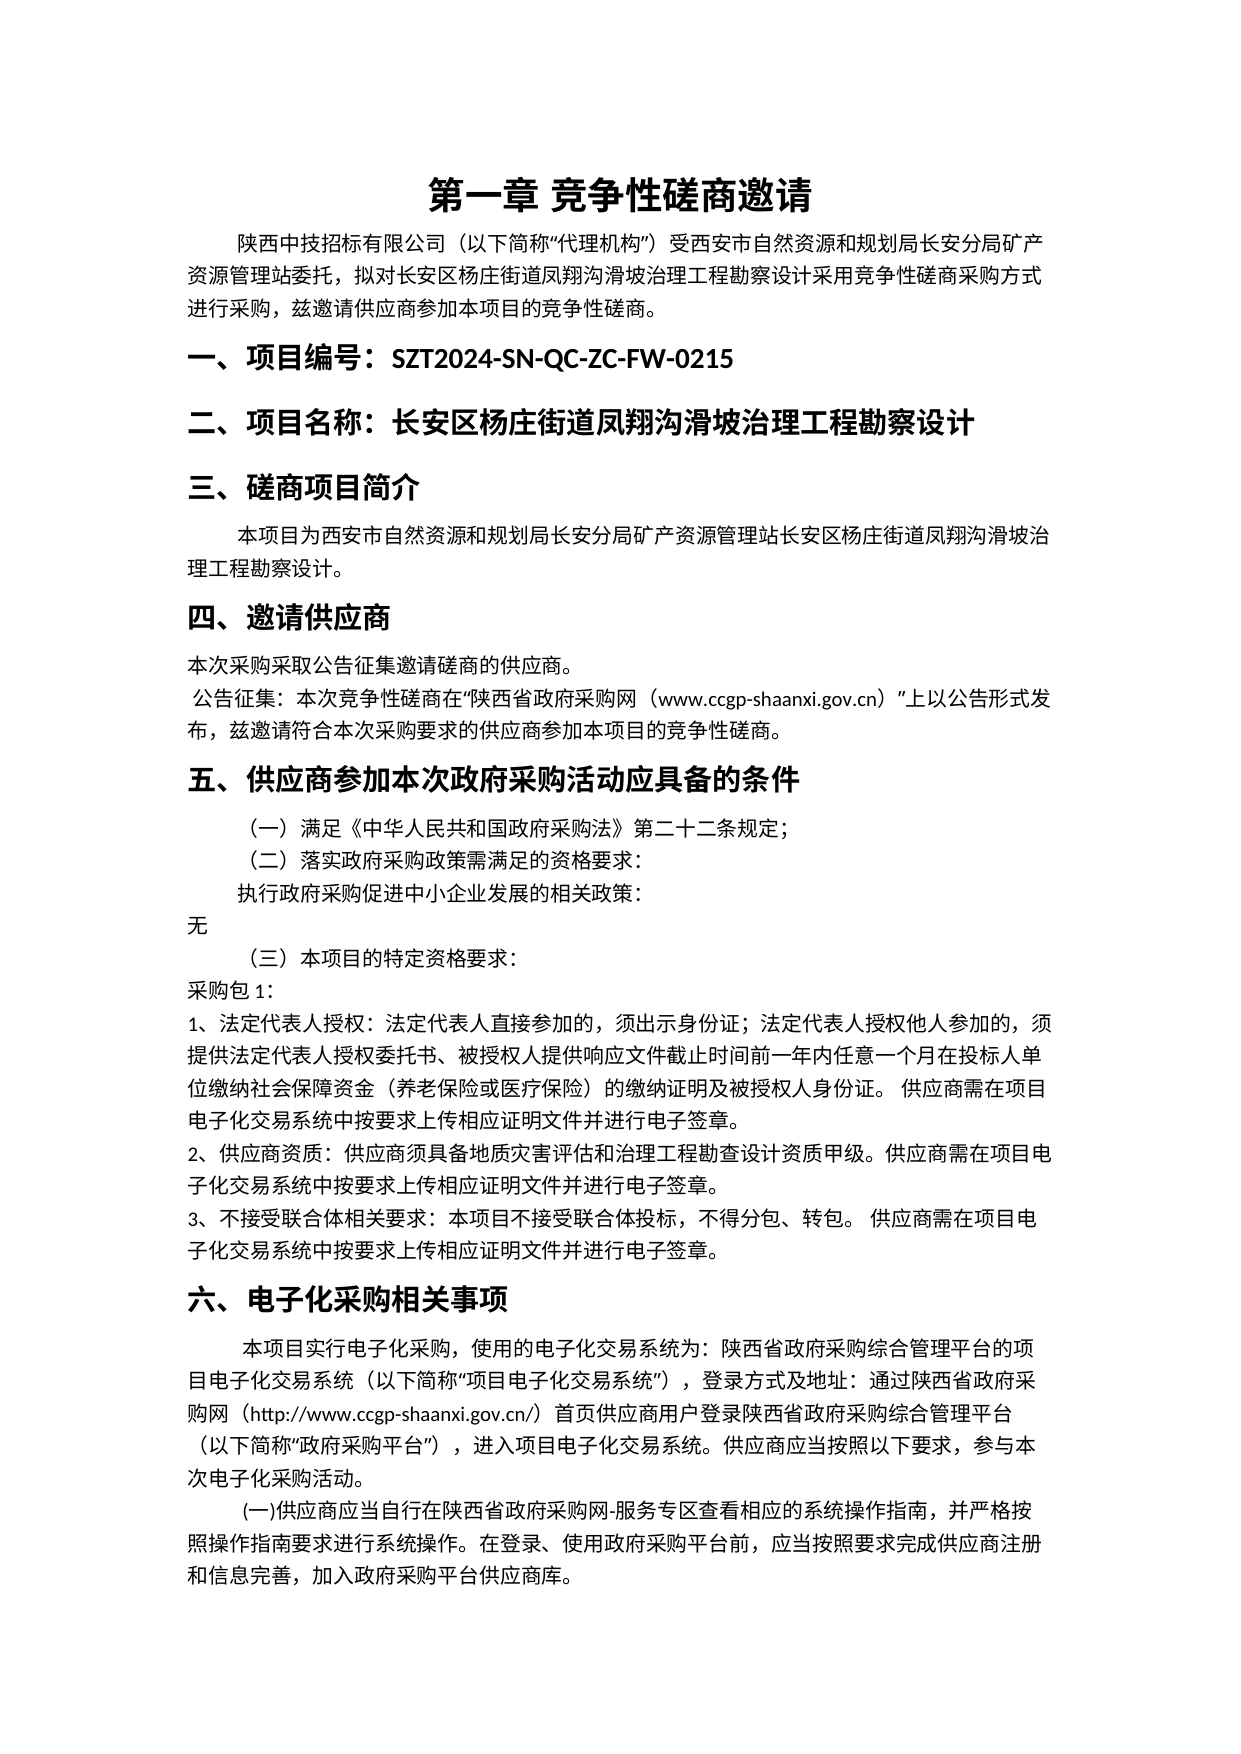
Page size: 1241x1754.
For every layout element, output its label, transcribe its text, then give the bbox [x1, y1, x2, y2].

text 采购包1： [187, 974, 1053, 1007]
text 1、法定代表人授权：法定代表人直接参加的，须出示身份证；法定代表人授权他人参加的，须提供法定代表人授权委托书、被授权人提供响应文件截止时间前一年内任意一个月在投标人单位缴纳社会保障资金（养老保险或医疗保险）的缴纳证明及被授权人身份证。 供应商需在项目电子化交易系统中按要求上传相应证明文件并进行电子签章。 [187, 1007, 1053, 1137]
text 陕西中技招标有限公司（以下简称“代理机构”）受西安市自然资源和规划局长安分局矿产资源管理站委托，拟对长安区杨庄街道凤翔沟滑坡治理工程勘察设计采用竞争性磋商采购方式进行采购，兹邀请供应商参加本项目的竞争性磋商。 [187, 227, 1053, 324]
text 四、邀请供应商 [187, 584, 1053, 649]
text （二）落实政府采购政策需满足的资格要求： [187, 844, 1053, 877]
text 三、磋商项目简介 [187, 454, 1053, 519]
text 本次采购采取公告征集邀请磋商的供应商。 [187, 649, 1053, 682]
text （一）满足《中华人民共和国政府采购法》第二十二条规定； [187, 812, 1053, 844]
text （三）本项目的特定资格要求： [187, 942, 1053, 974]
text 无 [187, 909, 1053, 942]
text 公告征集：本次竞争性磋商在“陕西省政府采购网（www.ccgp-shaanxi.gov.cn）”上以公告形式发布，兹邀请符合本次采购要求的供应商参加本项目的竞争性磋商。 [187, 682, 1053, 747]
text 本项目为西安市自然资源和规划局长安分局矿产资源管理站长安区杨庄街道凤翔沟滑坡治理工程勘察设计。 [187, 519, 1053, 584]
text 2、供应商资质：供应商须具备地质灾害评估和治理工程勘查设计资质甲级。供应商需在项目电子化交易系统中按要求上传相应证明文件并进行电子签章。 [187, 1137, 1053, 1202]
text (一)供应商应当自行在陕西省政府采购网-服务专区查看相应的系统操作指南，并严格按照操作指南要求进行系统操作。在登录、使用政府采购平台前，应当按照要求完成供应商注册和信息完善，加入政府采购平台供应商库。 [187, 1494, 1053, 1592]
text 六、电子化采购相关事项 [187, 1267, 1053, 1332]
text 执行政府采购促进中小企业发展的相关政策： [187, 877, 1053, 909]
text 一、项目编号：SZT2024-SN-QC-ZC-FW-0215 [187, 324, 1053, 389]
text 3、不接受联合体相关要求：本项目不接受联合体投标，不得分包、转包。 供应商需在项目电子化交易系统中按要求上传相应证明文件并进行电子签章。 [187, 1202, 1053, 1267]
text 本项目实行电子化采购，使用的电子化交易系统为：陕西省政府采购综合管理平台的项目电子化交易系统（以下简称“项目电子化交易系统”），登录方式及地址：通过陕西省政府采购网（http://www.ccgp-shaanxi.gov.cn/）首页供应商用户登录陕西省政府采购综合管理平台（以下简称“政府采购平台”），进入项目电子化交易系统。供应商应当按照以下要求，参与本次电子化采购活动。 [187, 1332, 1053, 1494]
text 第一章 竞争性磋商邀请 [187, 162, 1053, 227]
text 二、项目名称：长安区杨庄街道凤翔沟滑坡治理工程勘察设计 [187, 389, 1053, 454]
text 五、供应商参加本次政府采购活动应具备的条件 [187, 747, 1053, 812]
